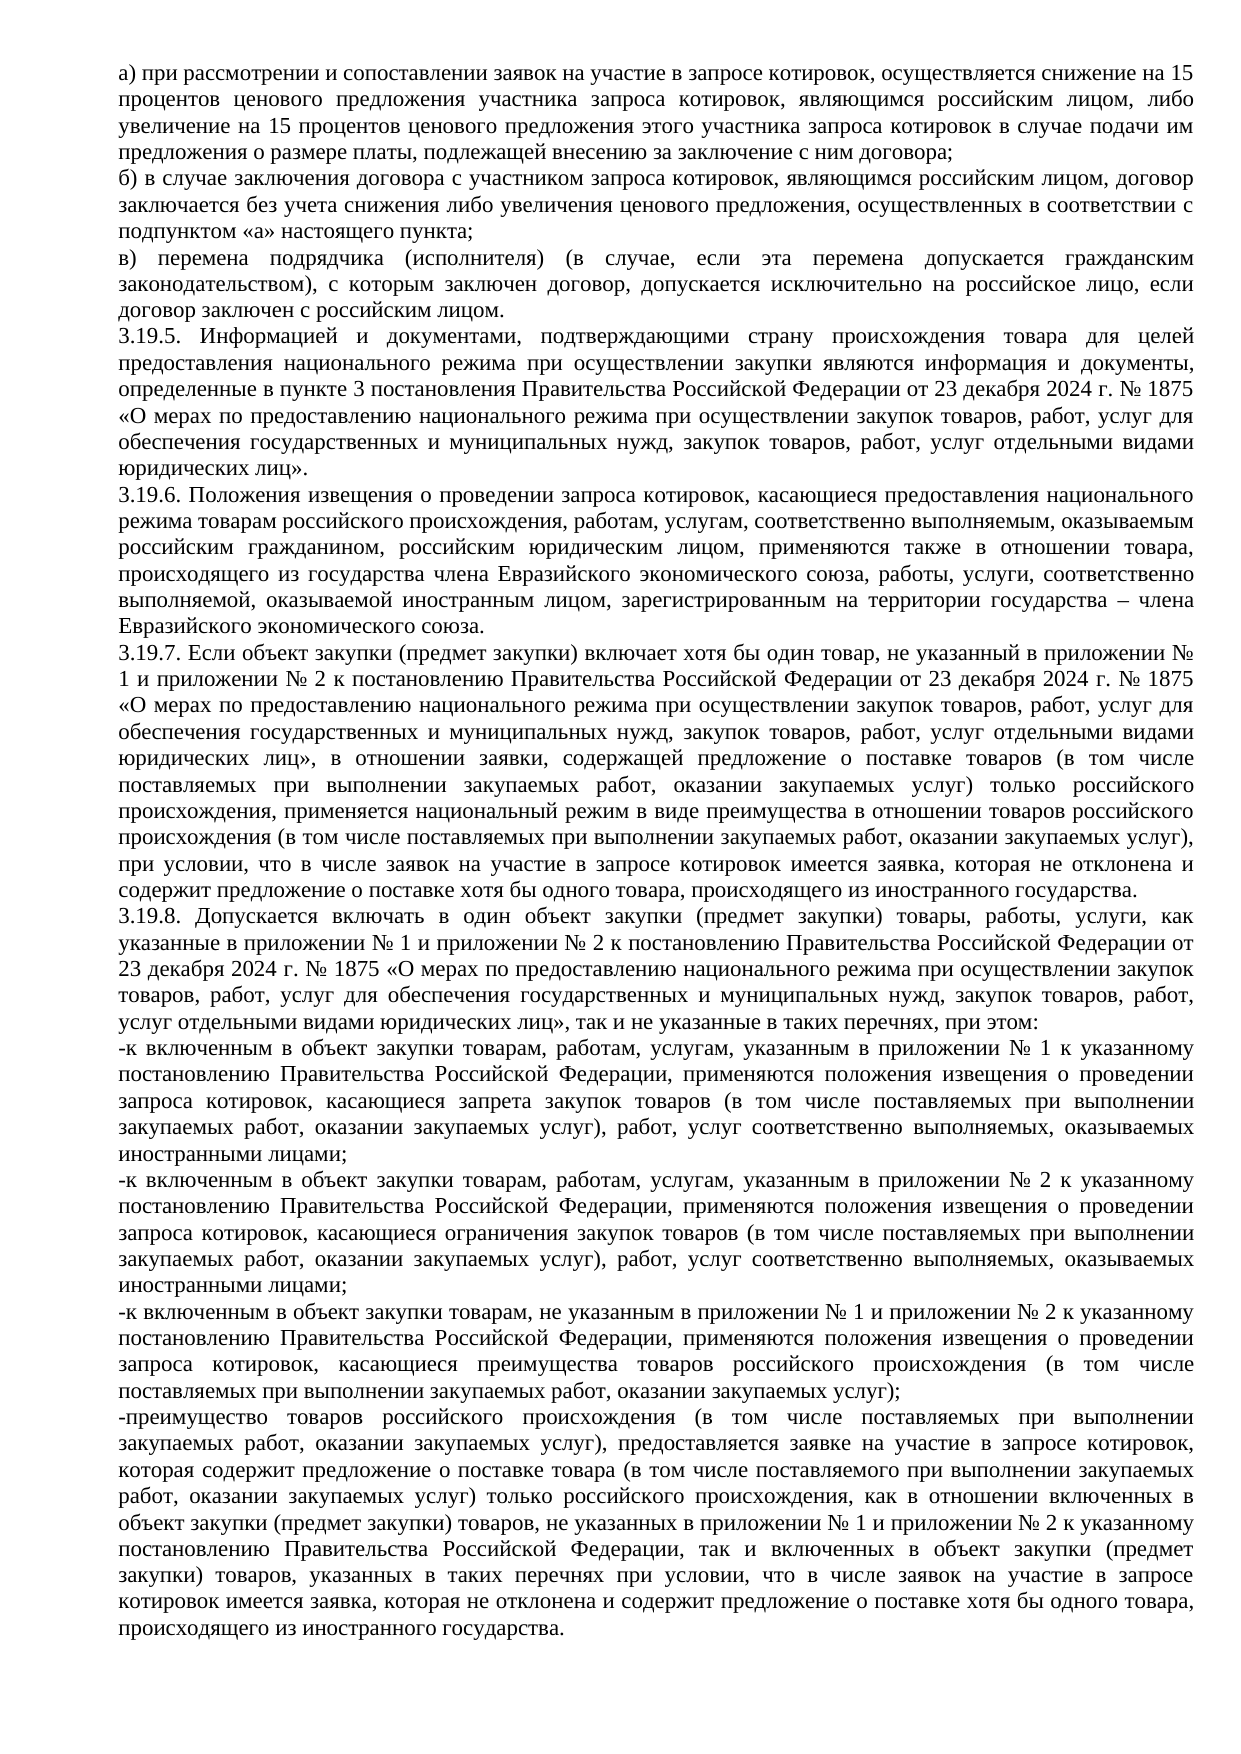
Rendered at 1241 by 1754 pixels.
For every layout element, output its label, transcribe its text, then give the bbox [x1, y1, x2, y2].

text 3.19.6. Положения извещения о проведении запроса котировок, касающиеся предоставления национального режима товарам российского происхождения, работам, услугам, соответственно выполняемым, оказываемым российским гражданином, российским юридическим лицом, применяются также в отношении товара, происходящего из государства члена Евразийского экономического союза, работы, услуги, соответственно выполняемой, оказываемой иностранным лицом, зарегистрированным на территории государства – члена Евразийского экономического союза. [118, 481, 1196, 639]
text -к включенным в объект закупки товарам, не указанным в приложении № 1 и приложении № 2 к указанному постановлению Правительства Российской Федерации, применяются положения извещения о проведении запроса котировок, касающиеся преимущества товаров российского происхождения (в том числе поставляемых при выполнении закупаемых работ, оказании закупаемых услуг); [118, 1298, 1196, 1403]
text -к включенным в объект закупки товарам, работам, услугам, указанным в приложении № 2 к указанному постановлению Правительства Российской Федерации, применяются положения извещения о проведении запроса котировок, касающиеся ограничения закупок товаров (в том числе поставляемых при выполнении закупаемых работ, оказании закупаемых услуг), работ, услуг соответственно выполняемых, оказываемых иностранными лицами; [118, 1166, 1196, 1298]
text 3.19.7. Если объект закупки (предмет закупки) включает хотя бы один товар, не указанный в приложении № 1 и приложении № 2 к постановлению Правительства Российской Федерации от 23 декабря 2024 г. № 1875 «О мерах по предоставлению национального режима при осуществлении закупок товаров, работ, услуг для обеспечения государственных и муниципальных нужд, закупок товаров, работ, услуг отдельными видами юридических лиц», в отношении заявки, содержащей предложение о поставке товаров (в том числе поставляемых при выполнении закупаемых работ, оказании закупаемых услуг) только российского происхождения, применяется национальный режим в виде преимущества в отношении товаров российского происхождения (в том числе поставляемых при выполнении закупаемых работ, оказании закупаемых услуг), при условии, что в числе заявок на участие в запросе котировок имеется заявка, которая не отклонена и содержит предложение о поставке хотя бы одного товара, происходящего из иностранного государства. [118, 639, 1196, 902]
text 3.19.5. Информацией и документами, подтверждающими страну происхождения товара для целей предоставления национального режима при осуществлении закупки являются информация и документы, определенные в пункте 3 постановления Правительства Российской Федерации от 23 декабря 2024 г. № 1875 «О мерах по предоставлению национального режима при осуществлении закупок товаров, работ, услуг для обеспечения государственных и муниципальных нужд, закупок товаров, работ, услуг отдельными видами юридических лиц». [118, 323, 1196, 481]
text б) в случае заключения договора с участником запроса котировок, являющимся российским лицом, договор заключается без учета снижения либо увеличения ценового предложения, осуществленных в соответствии с подпунктом «а» настоящего пункта; [118, 164, 1196, 243]
text -к включенным в объект закупки товарам, работам, услугам, указанным в приложении № 1 к указанному постановлению Правительства Российской Федерации, применяются положения извещения о проведении запроса котировок, касающиеся запрета закупок товаров (в том числе поставляемых при выполнении закупаемых работ, оказании закупаемых услуг), работ, услуг соответственно выполняемых, оказываемых иностранными лицами; [118, 1034, 1196, 1166]
text 3.19.8. Допускается включать в один объект закупки (предмет закупки) товары, работы, услуги, как указанные в приложении № 1 и приложении № 2 к постановлению Правительства Российской Федерации от 23 декабря 2024 г. № 1875 «О мерах по предоставлению национального режима при осуществлении закупок товаров, работ, услуг для обеспечения государственных и муниципальных нужд, закупок товаров, работ, услуг отдельными видами юридических лиц», так и не указанные в таких перечнях, при этом: [118, 902, 1196, 1034]
text в) перемена подрядчика (исполнителя) (в случае, если эта перемена допускается гражданским законодательством), с которым заключен договор, допускается исключительно на российское лицо, если договор заключен с российским лицом. [118, 243, 1196, 323]
text -преимущество товаров российского происхождения (в том числе поставляемых при выполнении закупаемых работ, оказании закупаемых услуг), предоставляется заявке на участие в запросе котировок, которая содержит предложение о поставке товара (в том числе поставляемого при выполнении закупаемых работ, оказании закупаемых услуг) только российского происхождения, как в отношении включенных в объект закупки (предмет закупки) товаров, не указанных в приложении № 1 и приложении № 2 к указанному постановлению Правительства Российской Федерации, так и включенных в объект закупки (предмет закупки) товаров, указанных в таких перечнях при условии, что в числе заявок на участие в запросе котировок имеется заявка, которая не отклонена и содержит предложение о поставке хотя бы одного товара, происходящего из иностранного государства. [118, 1403, 1196, 1640]
text а) при рассмотрении и сопоставлении заявок на участие в запросе котировок, осуществляется снижение на 15 процентов ценового предложения участника запроса котировок, являющимся российским лицом, либо увеличение на 15 процентов ценового предложения этого участника запроса котировок в случае подачи им предложения о размере платы, подлежащей внесению за заключение с ним договора; [118, 59, 1196, 164]
